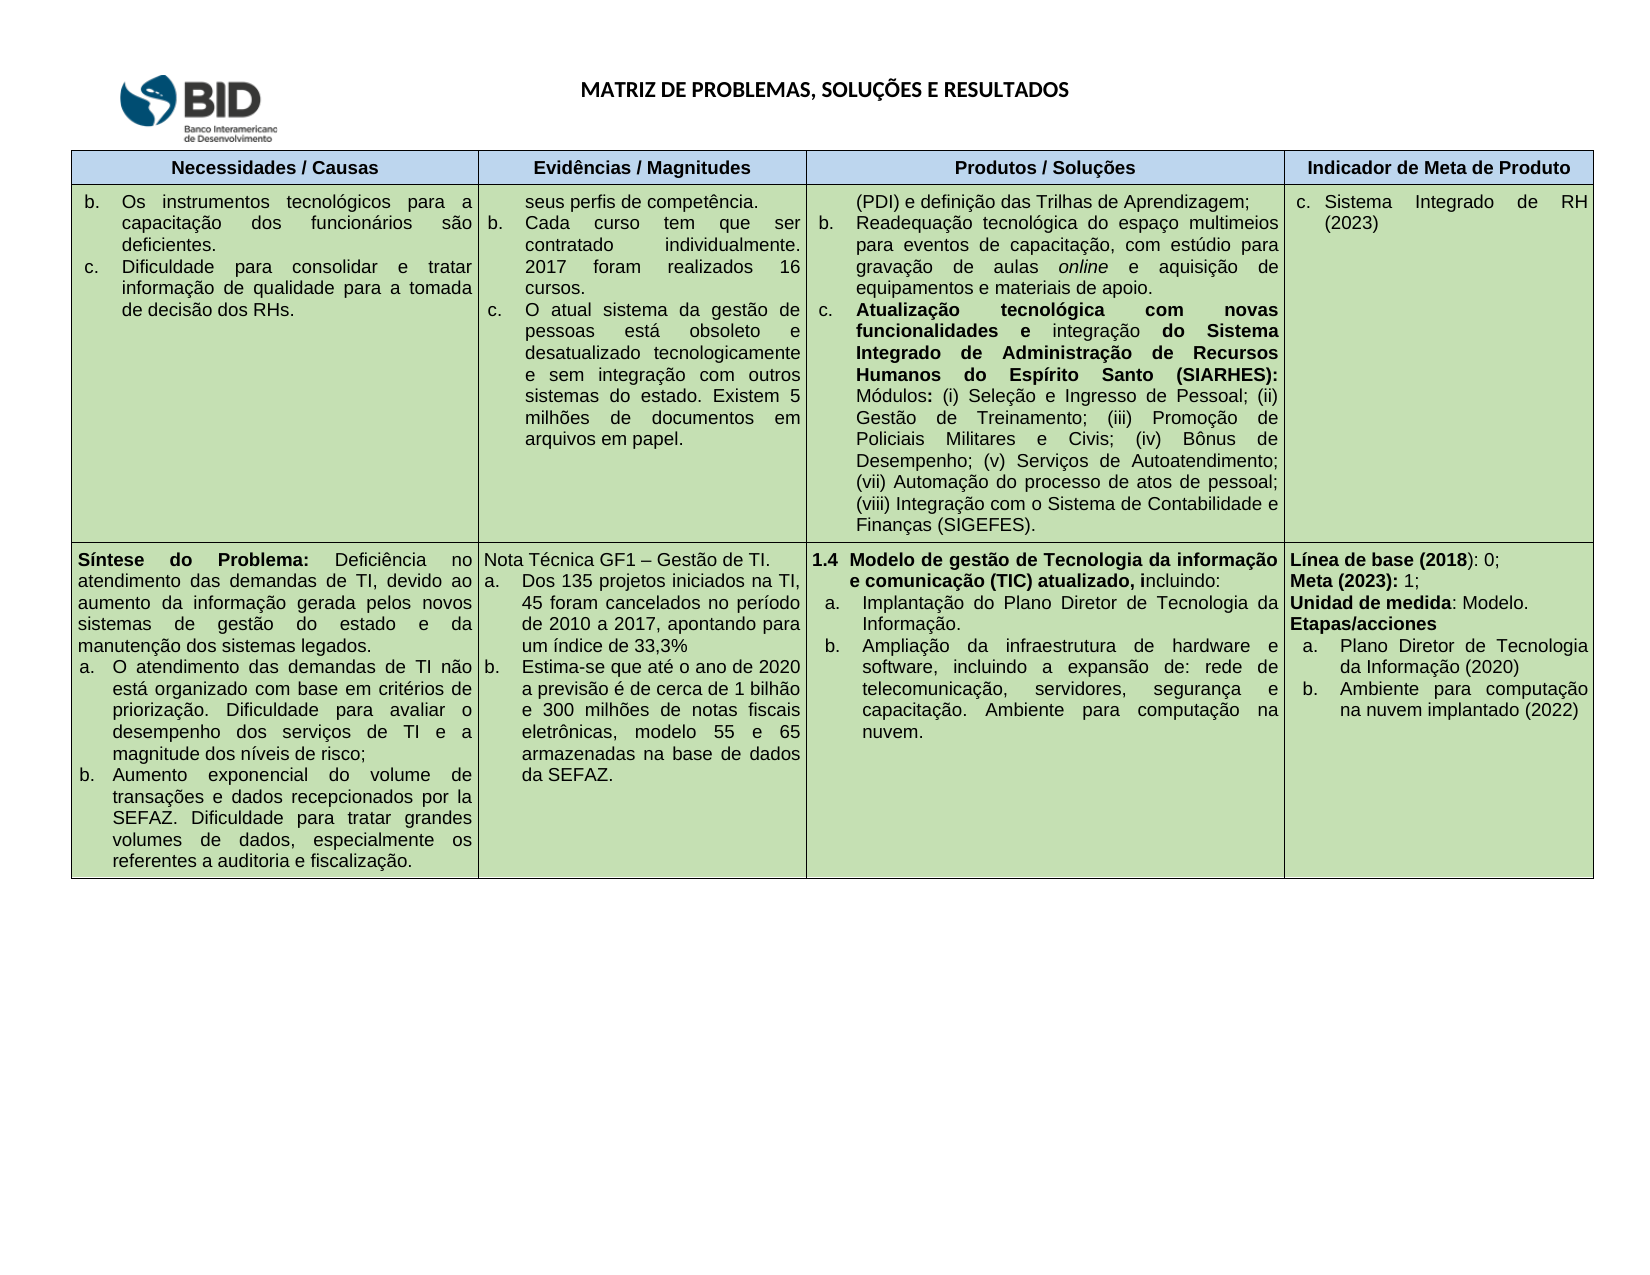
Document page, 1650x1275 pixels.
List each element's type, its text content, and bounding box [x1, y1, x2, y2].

table_cell Nota Técnica GF1 – Gestão de TI. Dos 135 projetos iniciados na TI, 45 foram cancelados no período de 2010 a 2017, apontando para um índice de 33,3% Estima-se que até o ano de 2020 a previsão é de cerca de 1 bilhão e 300 milhões de notas fiscais eletrônicas, modelo 55 e 65 armazenadas na base de dados da SEFAZ. [479, 543, 806, 877]
table_cell Síntese do Problema: Deficiência no atendimento das demandas de TI, devido ao aumento da informação gerada pelos novos sistemas de gestão do estado e da manutenção dos sistemas legados. O atendimento das demandas de TI não está organizado com base em critérios de priorização. Dificuldade para avaliar o desempenho dos serviços de TI e a magnitude dos níveis de risco; Aumento exponencial do volume de transações e dados recepcionados por la SEFAZ. Dificuldade para tratar grandes volumes de dados, especialmente os referentes a auditoria e fiscalização. [72, 543, 478, 877]
table_cell Modelo de gestão de Tecnologia da informação e comunicação (TIC) atualizado, incluindo: Implantação do Plano Diretor de Tecnologia da Informação. Ampliação da infraestrutura de hardware e software, incluindo a expansão de: rede de telecomunicação, servidores, segurança e capacitação. Ambiente para computação na nuvem. [807, 543, 1284, 877]
table_cell Línea de base (2018): 0; Meta (2023): 1; Unidad de medida: Modelo. Etapas/acciones Plano Diretor de Tecnologia da Informação (2020) Ambiente para computação na nuvem implantado (2022) [1285, 543, 1593, 877]
table_header Necessidades / Causas [72, 151, 478, 184]
table_header Indicador de Meta de Produto [1285, 151, 1593, 184]
table_header Produtos / Soluções [807, 151, 1284, 184]
picture [120, 75, 278, 142]
table_header Evidências / Magnitudes [479, 151, 806, 184]
